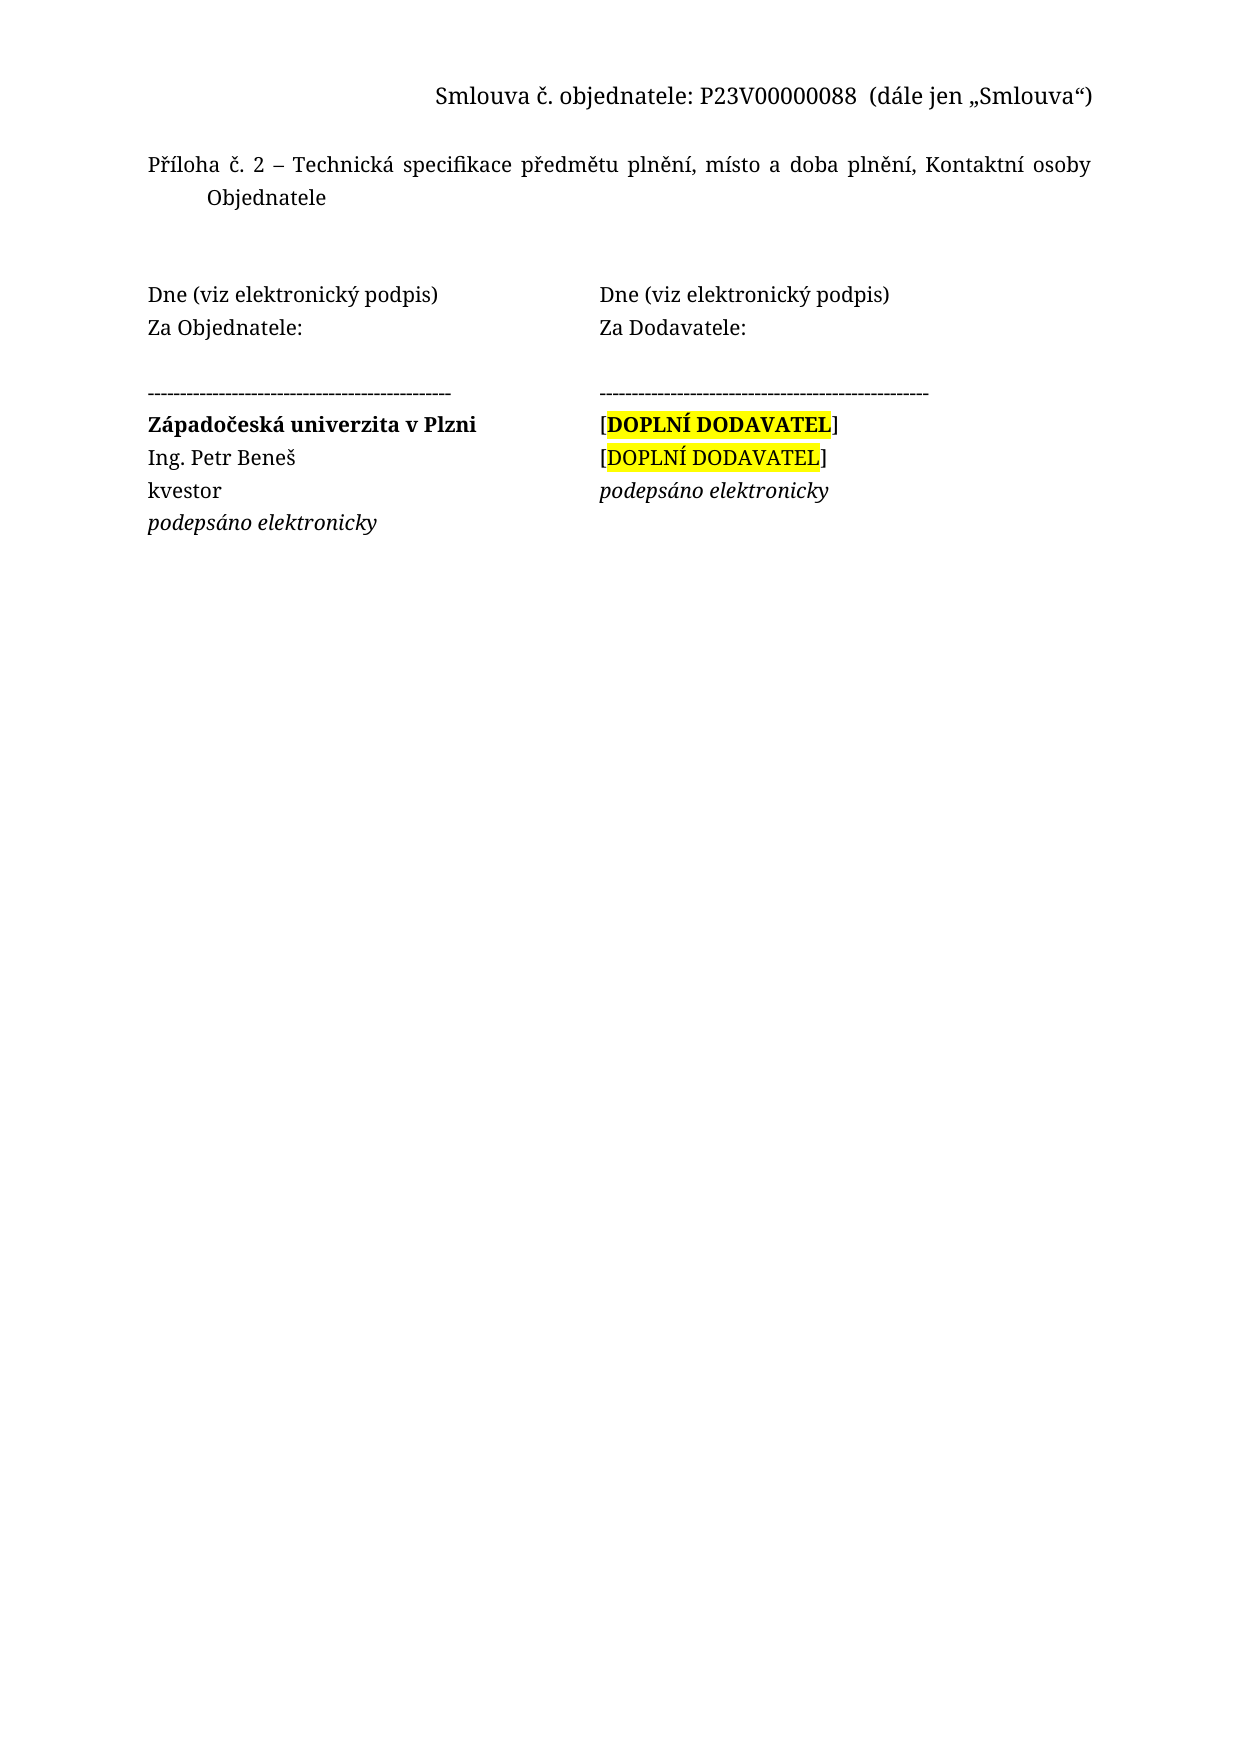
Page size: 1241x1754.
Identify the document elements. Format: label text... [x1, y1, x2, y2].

text Příloha č. 2 – Technická specifikace předmětu plnění, místo a doba plnění, Kontaktní osoby Objednatele [148, 150, 1093, 211]
table_header Dne (viz elektronický podpis) Za Dodavatele: --------------------------------------------------- [DOPLNÍ DODAVATEL] [DOPLNÍ DODAVATEL] podepsáno elektronicky [588, 280, 1040, 541]
table_header Dne (viz elektronický podpis) Za Objednatele: ----------------------------------------------- Západočeská univerzita v Plzni Ing. Petr Beneš kvestor podepsáno elektronicky [136, 280, 588, 541]
